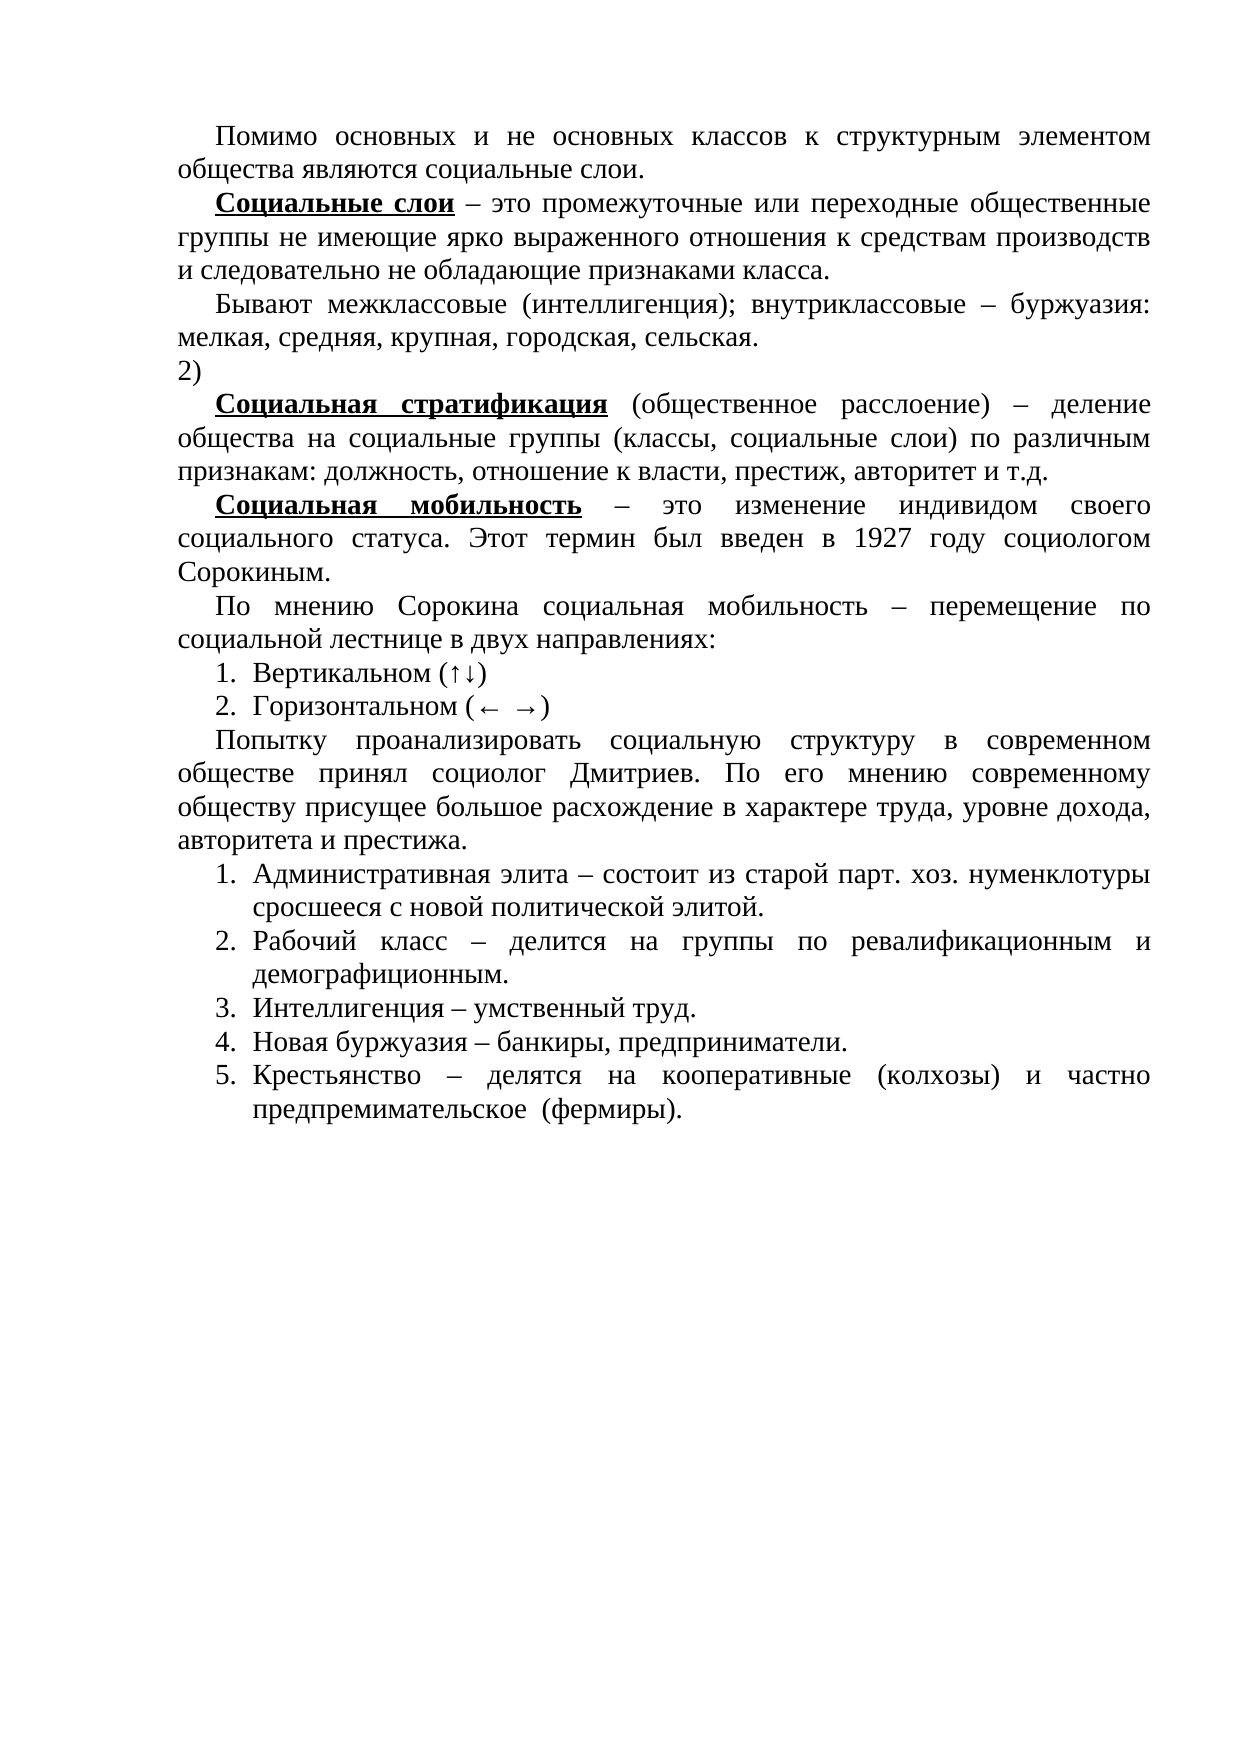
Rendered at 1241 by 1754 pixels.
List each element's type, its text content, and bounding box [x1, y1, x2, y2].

text Социальная стратификация (общественное расслоение) – деление общества на социальные группы (классы, социальные слои) по различным признакам: должность, отношение к власти, престиж, авторитет и т.д. [177, 386, 1152, 487]
list Административная элита – состоит из старой парт. хоз. нуменклотуры сросшееся с новой политической элитой. [215, 856, 1152, 923]
list Новая буржуазия – банкиры, предприниматели. [215, 1024, 1152, 1057]
text Попытку проанализировать социальную структуру в современном обществе принял социолог Дмитриев. По его мнению современному обществу присущее большое расхождение в характере труда, уровне дохода, авторитета и престижа. [177, 722, 1152, 856]
text Помимо основных и не основных классов к структурным элементом общества являются социальные слои. [177, 118, 1152, 185]
text Социальные слои – это промежуточные или переходные общественные группы не имеющие ярко выраженного отношения к средствам производств и следовательно не обладающие признаками класса. [177, 185, 1152, 286]
text 2) [177, 353, 1152, 386]
list Горизонтальном (← →) [215, 688, 1152, 722]
text По мнению Сорокина социальная мобильность – перемещение по социальной лестнице в двух направлениях: [177, 588, 1152, 655]
list Интеллигенция – умственный труд. [215, 990, 1152, 1024]
list Рабочий класс – делится на группы по ревалификационным и демографиционным. [215, 923, 1152, 990]
list Вертикальном (↑↓) [215, 655, 1152, 688]
list Крестьянство – делятся на кооперативные (колхозы) и частно предпремимательское (фермиры). [215, 1057, 1152, 1124]
text Социальная мобильность – это изменение индивидом своего социального статуса. Этот термин был введен в 1927 году социологом Сорокиным. [177, 487, 1152, 588]
text Бывают межклассовые (интеллигенция); внутриклассовые – буржуазия: мелкая, средняя, крупная, городская, сельская. [177, 286, 1152, 353]
